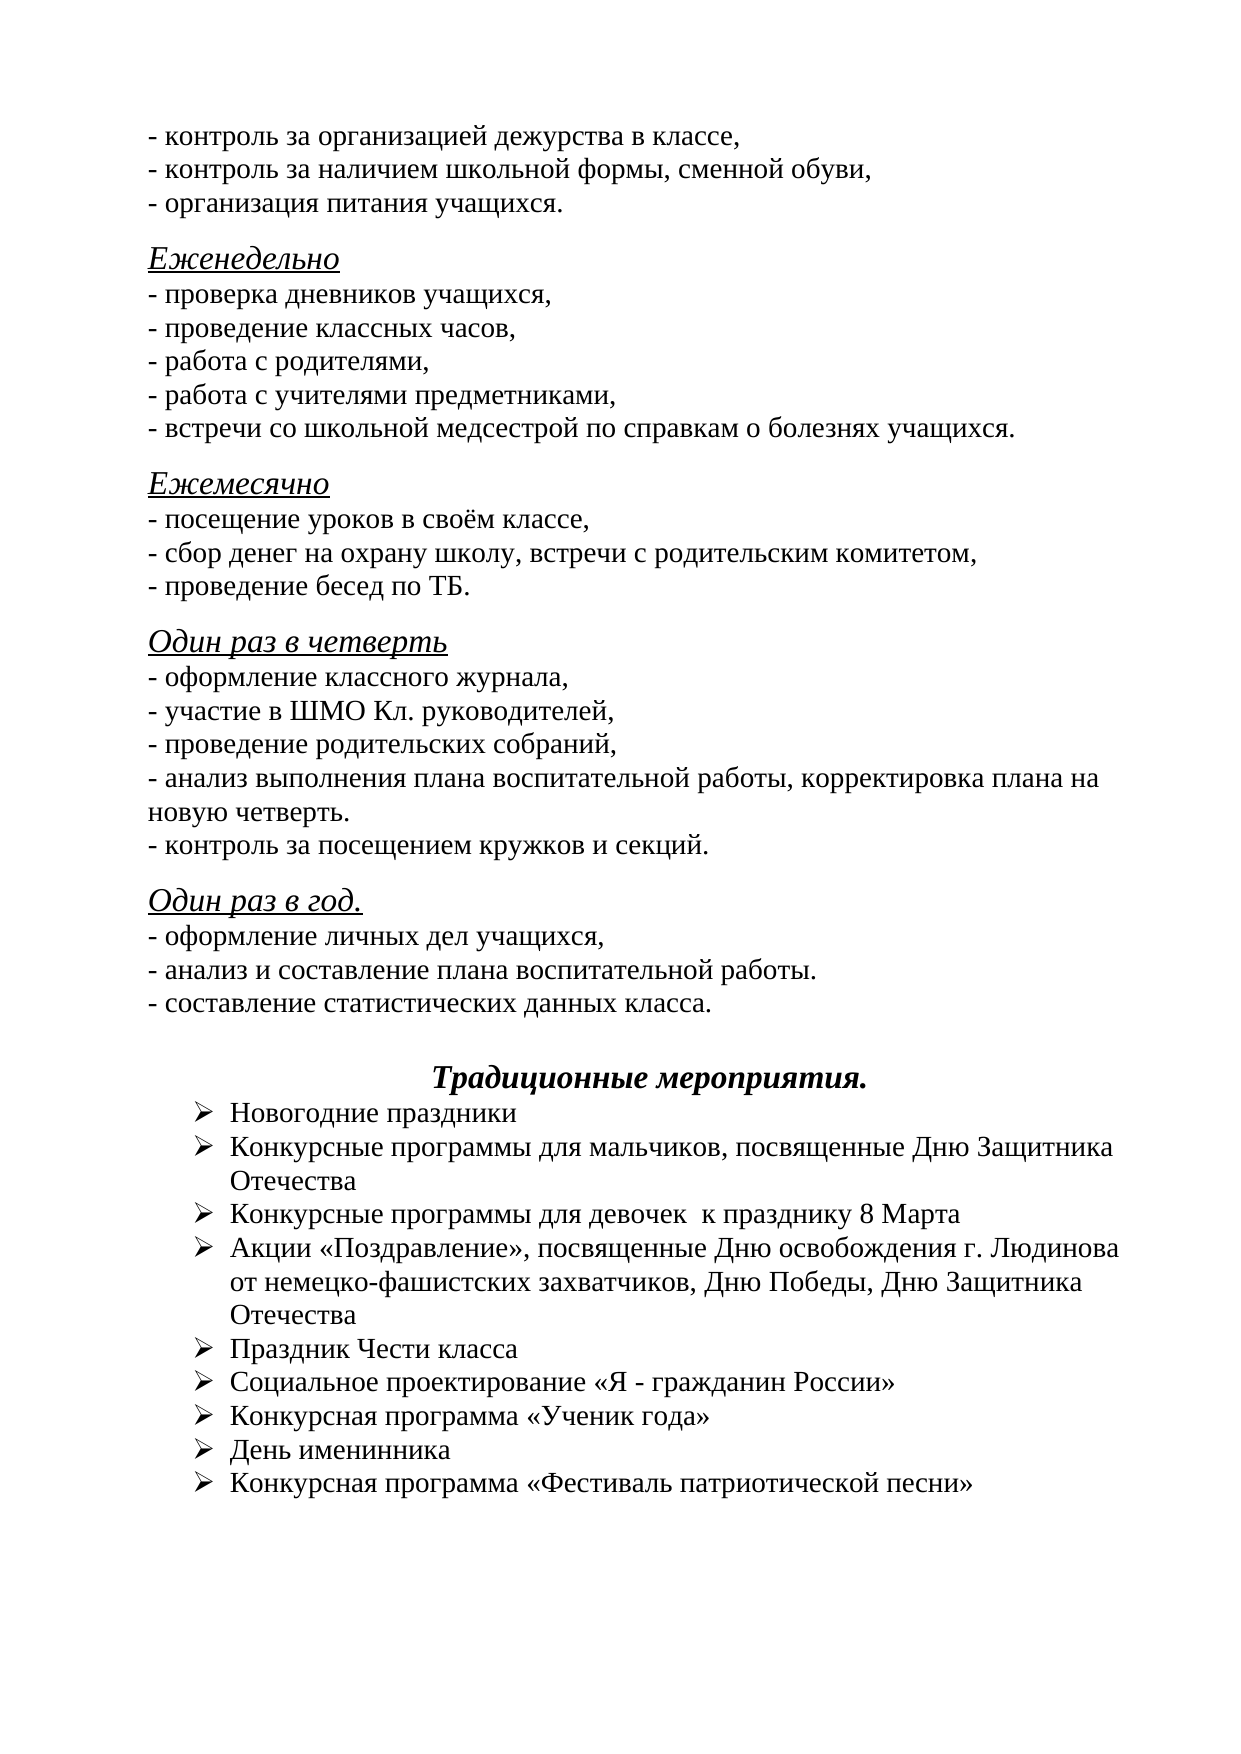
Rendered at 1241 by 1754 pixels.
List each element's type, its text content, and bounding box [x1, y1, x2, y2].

text - оформление классного журнала, [148, 659, 1152, 693]
list День именинника [192, 1432, 1152, 1465]
list Акции «Поздравление», посвященные Дню освобождения г. Людинова от немецко-фашистских захватчиков, Дню Победы, Дню Защитника Отечества [192, 1230, 1152, 1331]
text - контроль за посещением кружков и секций. [148, 827, 1152, 861]
list Новогодние праздники [192, 1096, 1152, 1129]
text - оформление личных дел учащихся, [148, 918, 1152, 952]
text - контроль за наличием школьной формы, сменной обуви, [148, 152, 1152, 185]
text - проверка дневников учащихся, [148, 276, 1152, 310]
text - сбор денег на охрану школу, встречи с родительским комитетом, [148, 535, 1152, 568]
text - анализ и составление плана воспитательной работы. [148, 952, 1152, 985]
text Один раз в четверть [148, 621, 1152, 659]
text Традиционные мероприятия. [148, 1057, 1152, 1096]
text - работа с учителями предметниками, [148, 377, 1152, 410]
text - анализ выполнения плана воспитательной работы, корректировка плана на новую четверть. [148, 760, 1152, 827]
text - проведение родительских собраний, [148, 727, 1152, 760]
text - участие в ШМО Кл. руководителей, [148, 693, 1152, 727]
list Социальное проектирование «Я - гражданин России» [192, 1364, 1152, 1398]
text - проведение классных часов, [148, 310, 1152, 343]
list Конкурсная программа «Фестиваль патриотической песни» [192, 1465, 1152, 1499]
text Ежемесячно [148, 463, 1152, 501]
text - встречи со школьной медсестрой по справкам о болезнях учащихся. [148, 410, 1152, 444]
text - работа с родителями, [148, 343, 1152, 377]
text Один раз в год. [148, 880, 1152, 918]
text - организация питания учащихся. [148, 185, 1152, 219]
text - составление статистических данных класса. [148, 985, 1152, 1019]
text Еженедельно [148, 238, 1152, 276]
list Праздник Чести класса [192, 1331, 1152, 1364]
text - посещение уроков в своём классе, [148, 501, 1152, 535]
list Конкурсные программы для девочек к празднику 8 Марта [192, 1196, 1152, 1230]
text - проведение бесед по ТБ. [148, 568, 1152, 602]
text - контроль за организацией дежурства в классе, [148, 118, 1152, 152]
list Конкурсная программа «Ученик года» [192, 1398, 1152, 1432]
list Конкурсные программы для мальчиков, посвященные Дню Защитника Отечества [192, 1129, 1152, 1196]
